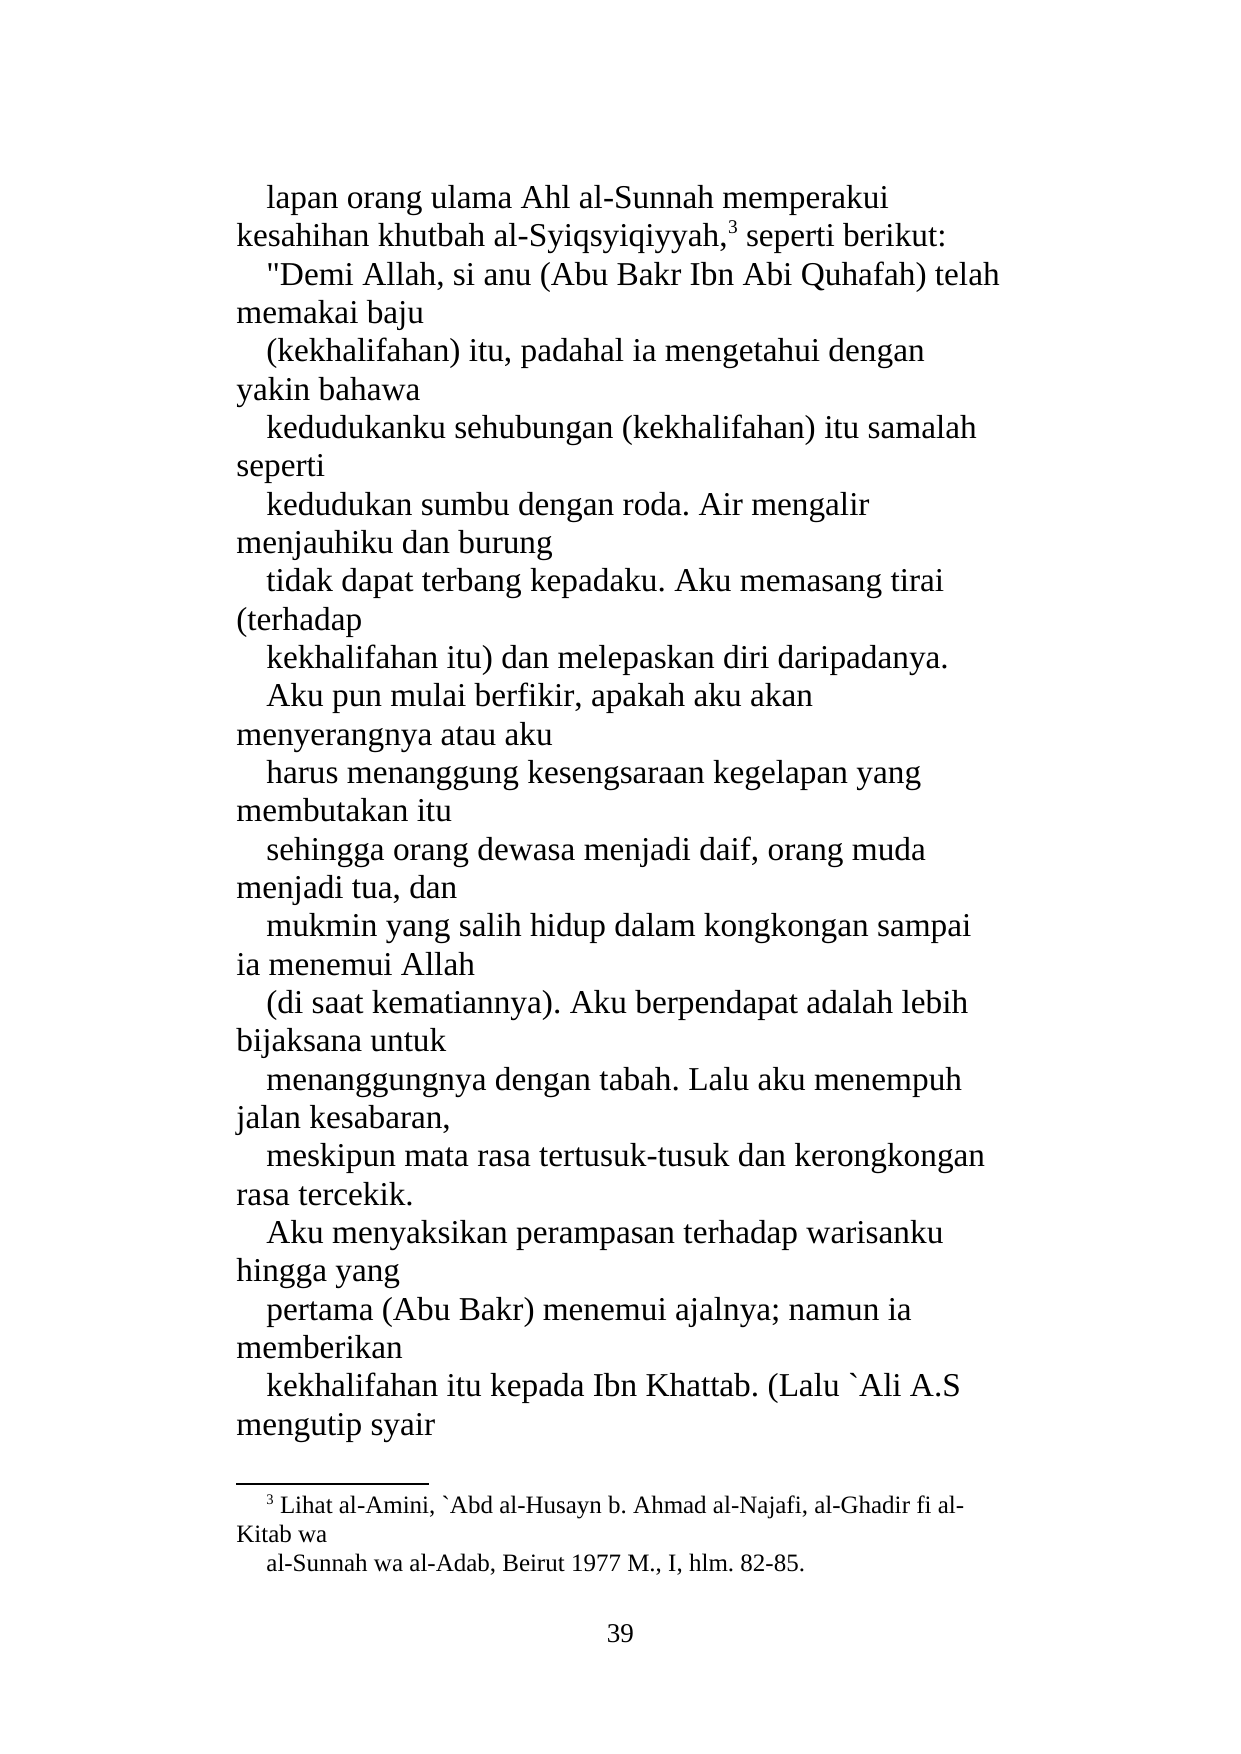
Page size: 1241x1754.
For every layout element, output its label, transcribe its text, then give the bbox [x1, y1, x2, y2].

text harus menanggung kesengsaraan kegelapan yang membutakan itu [236, 752, 1004, 829]
text kekhalifahan itu) dan melepaskan diri daripadanya. [236, 637, 1004, 676]
text sehingga orang dewasa menjadi daif, orang muda menjadi tua, dan [236, 829, 1004, 906]
text pertama (Abu Bakr) menemui ajalnya; namun ia memberikan [236, 1289, 1004, 1366]
text (kekhalifahan) itu, padahal ia mengetahui dengan yakin bahawa [236, 331, 1004, 407]
text "Demi Allah, si anu (Abu Bakr Ibn Abi Quhafah) telah memakai baju [236, 254, 1004, 331]
text kedudukan sumbu dengan roda. Air mengalir menjauhiku dan burung [236, 484, 1004, 561]
text mukmin yang salih hidup dalam kongkongan sampai ia menemui Allah [236, 906, 1004, 982]
text tidak dapat terbang kepadaku. Aku memasang tirai (terhadap [236, 561, 1004, 637]
text menanggungnya dengan tabah. Lalu aku menempuh jalan kesabaran, [236, 1059, 1004, 1136]
text (di saat kematiannya). Aku berpendapat adalah lebih bijaksana untuk [236, 982, 1004, 1059]
text Aku menyaksikan perampasan terhadap warisanku hingga yang [236, 1212, 1004, 1289]
text kekhalifahan itu kepada Ibn Khattab. (Lalu `Ali A.S mengutip syair [236, 1366, 1004, 1442]
text kedudukanku sehubungan (kekhalifahan) itu samalah seperti [236, 407, 1004, 484]
text Aku pun mulai berfikir, apakah aku akan menyerangnya atau aku [236, 676, 1004, 752]
text lapan orang ulama Ahl al-Sunnah memperakui kesahihan khutbah al-Syiqsyiqiyyah, seperti berikut: [236, 177, 1004, 254]
text meskipun mata rasa tertusuk-tusuk dan kerongkongan rasa tercekik. [236, 1136, 1004, 1212]
